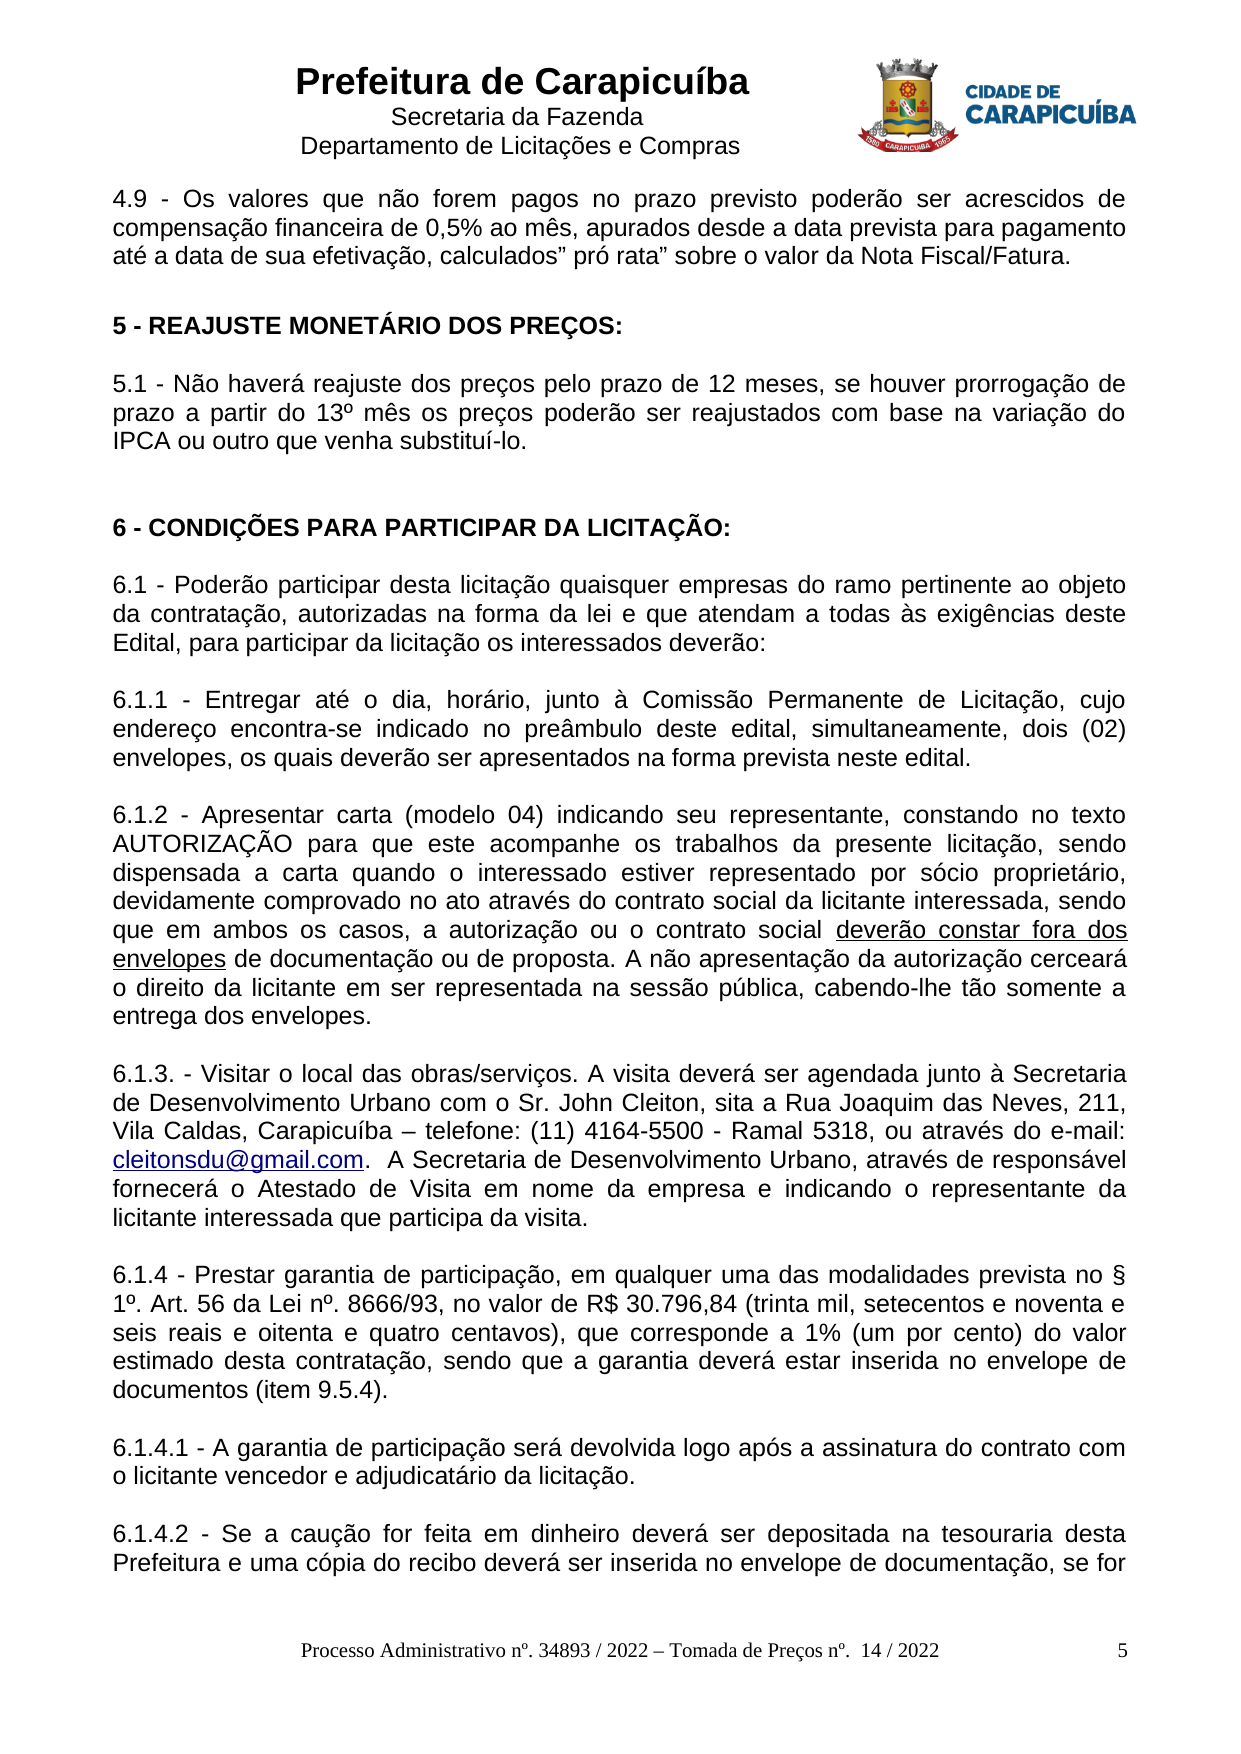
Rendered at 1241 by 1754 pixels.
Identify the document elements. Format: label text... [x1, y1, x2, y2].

text 5 - REAJUSTE MONETÁRIO DOS PREÇOS: [112, 311, 1128, 340]
text 6.1.2 - Apresentar carta (modelo 04) indicando seu representante, constando no texto AUTORIZAÇÃO para que este acompanhe os trabalhos da presente licitação, sendo dispensada a carta quando o interessado estiver representado por sócio proprietário, devidamente comprovado no ato através do contrato social da licitante interessada, sendo que em ambos os casos, a autorização ou o contrato social deverão constar fora dos envelopes de documentação ou de proposta. A não apresentação da autorização cerceará o direito da licitante em ser representada na sessão pública, cabendo-lhe tão somente a entrega dos envelopes. [112, 800, 1128, 1030]
text 6.1.4.1 - A garantia de participação será devolvida logo após a assinatura do contrato com o licitante vencedor e adjudicatário da licitação. [112, 1432, 1128, 1490]
text 4.9 - Os valores que não forem pagos no prazo previsto poderão ser acrescidos de compensação financeira de 0,5% ao mês, apurados desde a data prevista para pagamento até a data de sua efetivação, calculados” pró rata” sobre o valor da Nota Fiscal/Fatura. [112, 184, 1128, 270]
text 6.1.4 - Prestar garantia de participação, em qualquer uma das modalidades prevista no § 1º. Art. 56 da Lei nº. 8666/93, no valor de R$ 30.796,84 (trinta mil, setecentos e noventa e seis reais e oitenta e quatro centavos), que corresponde a 1% (um por cento) do valor estimado desta contratação, sendo que a garantia deverá estar inserida no envelope de documentos (item 9.5.4). [112, 1260, 1128, 1404]
text 6.1 - Poderão participar desta licitação quaisquer empresas do ramo pertinente ao objeto da contratação, autorizadas na forma da lei e que atendam a todas às exigências deste Edital, para participar da licitação os interessados deverão: [112, 570, 1128, 656]
text 6.1.1 - Entregar até o dia, horário, junto à Comissão Permanente de Licitação, cujo endereço encontra-se indicado no preâmbulo deste edital, simultaneamente, dois (02) envelopes, os quais deverão ser apresentados na forma prevista neste edital. [112, 685, 1128, 771]
text 6 - CONDIÇÕES PARA PARTICIPAR DA LICITAÇÃO: [112, 512, 1128, 541]
text 5.1 - Não haverá reajuste dos preços pelo prazo de 12 meses, se houver prorrogação de prazo a partir do 13º mês os preços poderão ser reajustados com base na variação do IPCA ou outro que venha substituí-lo. [112, 369, 1128, 455]
text 6.1.3. - Visitar o local das obras/serviços. A visita deverá ser agendada junto à Secretaria de Desenvolvimento Urbano com o Sr. John Cleiton, sita a Rua Joaquim das Neves, 211, Vila Caldas, Carapicuíba – telefone: (11) 4164-5500 - Ramal 5318, ou através do e-mail: cleitonsdu@gmail.com. A Secretaria de Desenvolvimento Urbano, através de responsável fornecerá o Atestado de Visita em nome da empresa e indicando o representante da licitante interessada que participa da visita. [112, 1059, 1128, 1231]
picture [857, 57, 1139, 152]
